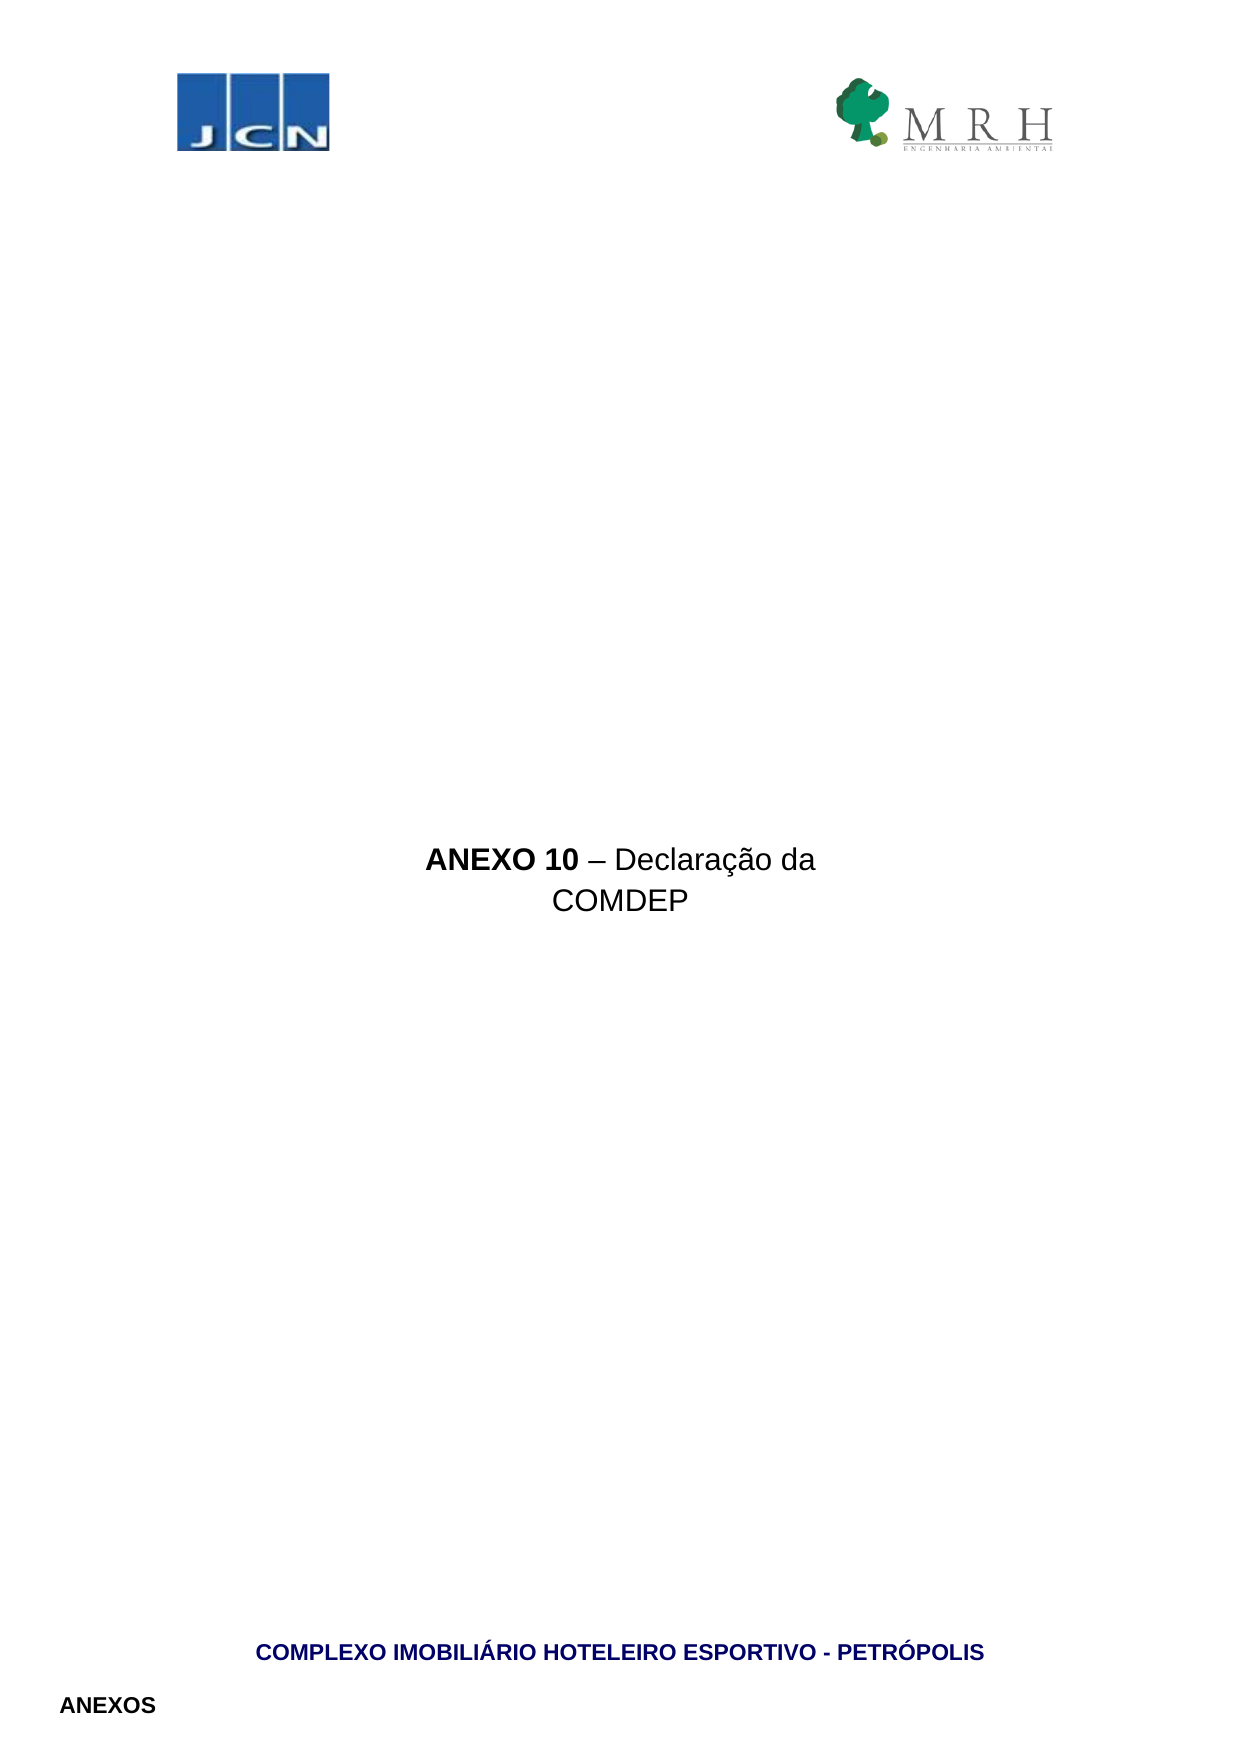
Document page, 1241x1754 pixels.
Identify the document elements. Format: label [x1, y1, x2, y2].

picture [836, 78, 1053, 151]
picture [177, 73, 330, 151]
